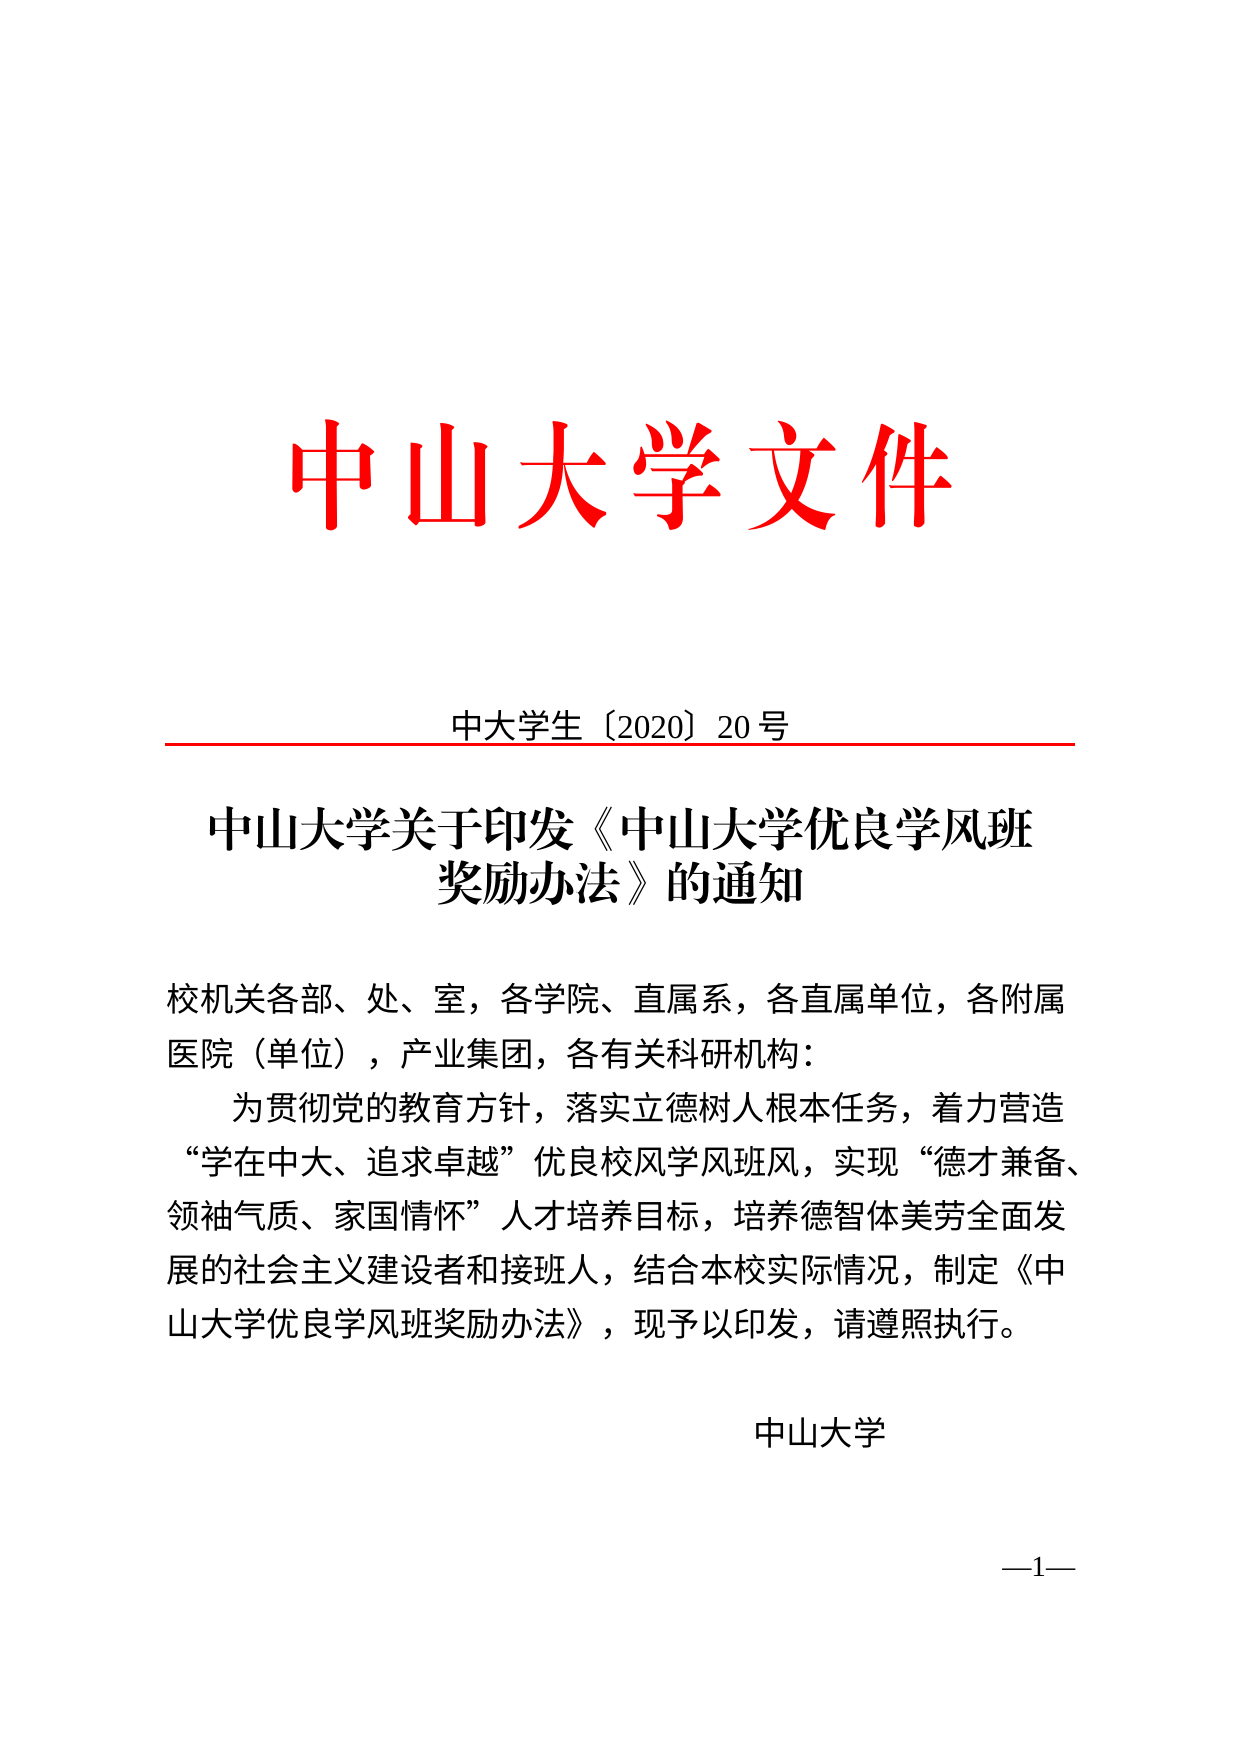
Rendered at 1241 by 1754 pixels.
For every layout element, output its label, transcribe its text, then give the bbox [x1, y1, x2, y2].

text 为贯彻党的教育方针，落实立德树人根本任务，着力营造“学在中大、追求卓越”优良校风学风班风，实现“德才兼备、领袖气质、家国情怀”人才培养目标，培养德智体美劳全面发展的社会主义建设者和接班人，结合本校实际情况，制定《中山大学优良学风班奖励办法》，现予以印发，请遵照执行。 [167, 1076, 1074, 1346]
text 中山大学关于印发《中山大学优良学风班 [167, 804, 1074, 858]
text 中山大学 [167, 1401, 886, 1455]
text 奖励办法》的通知 [167, 858, 1074, 913]
text 校机关各部、处、室，各学院、直属系，各直属单位，各附属医院（单位），产业集团，各有关科研机构： [167, 967, 1074, 1076]
text 中大学生〔2020〕20号 [167, 691, 1074, 743]
